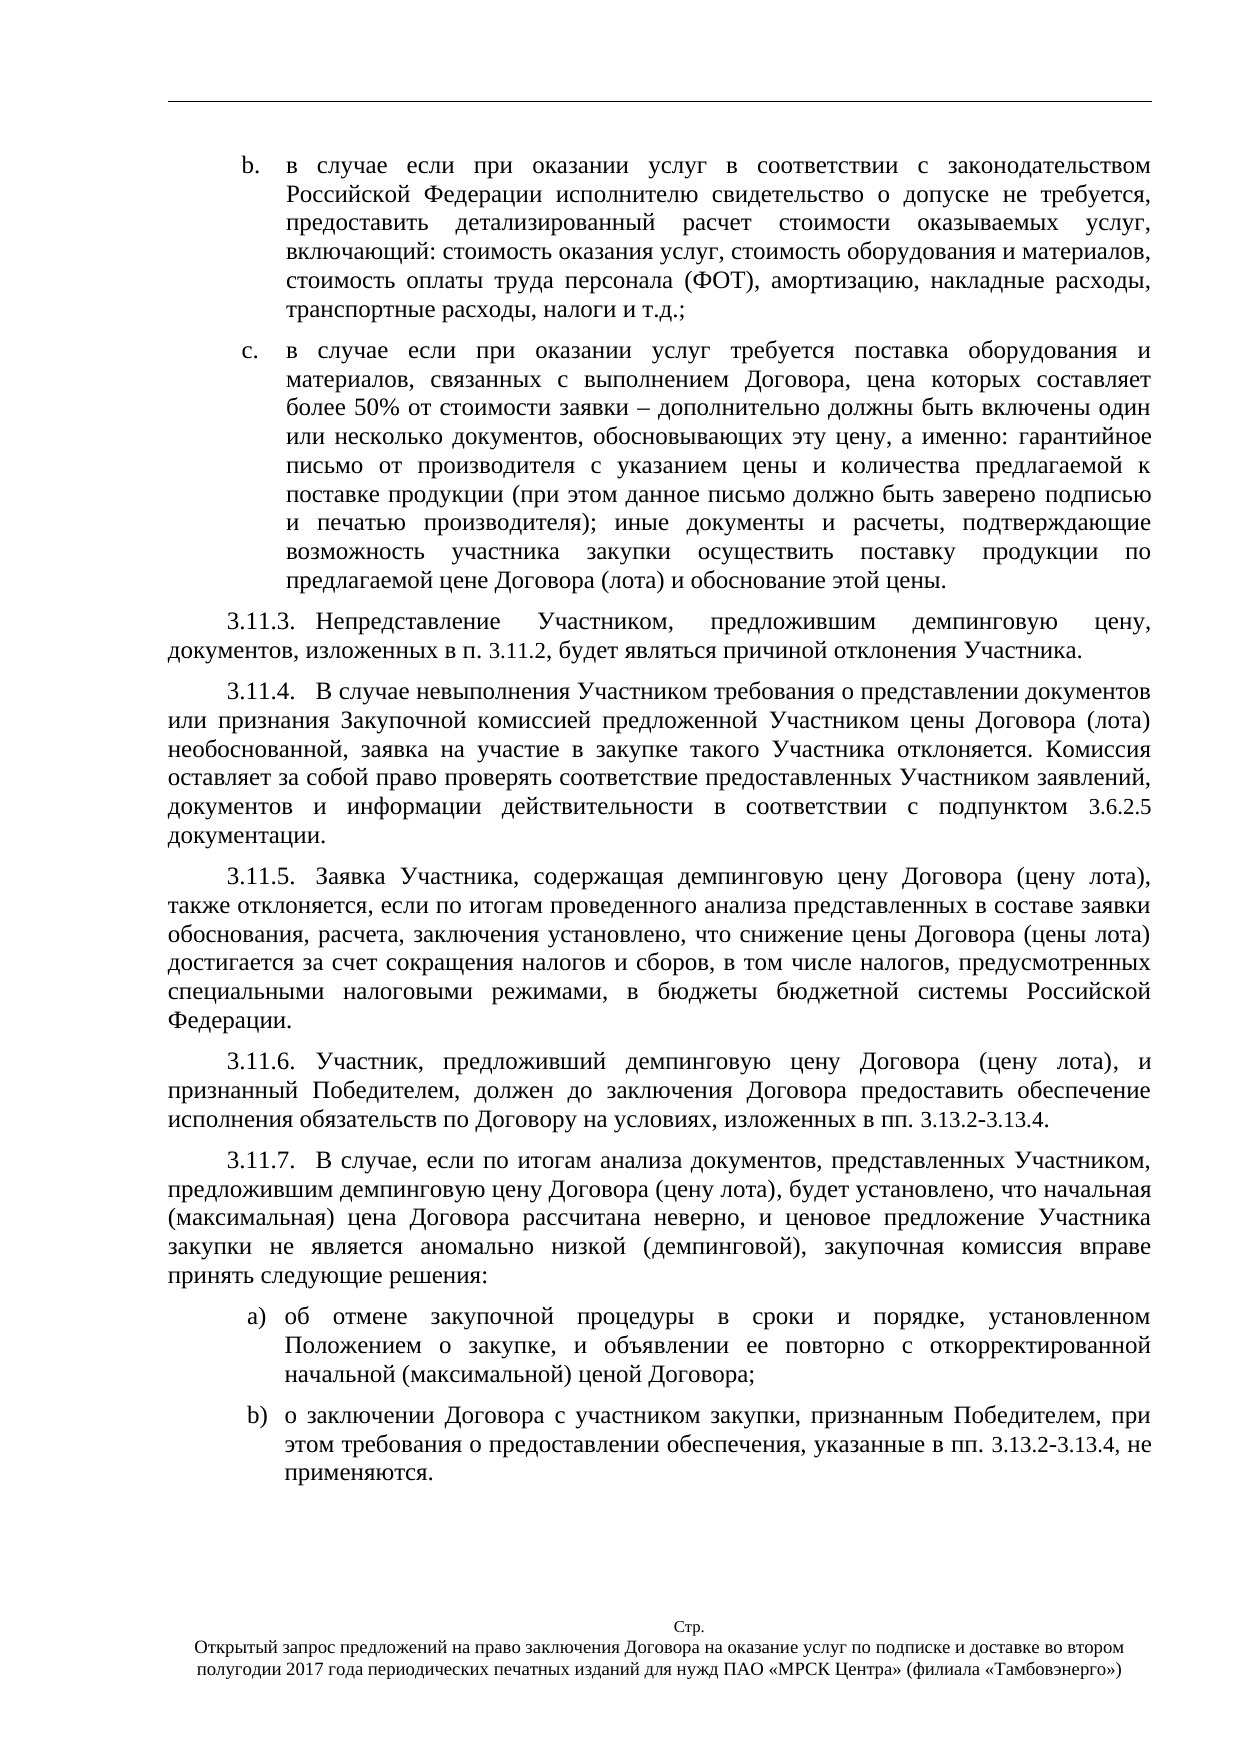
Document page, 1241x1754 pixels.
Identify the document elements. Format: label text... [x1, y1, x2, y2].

list Заявка Участника, содержащая демпинговую цену Договора (цену лота), также отклоняется, если по итогам проведенного анализа представленных в составе заявки обоснования, расчета, заключения установлено, что снижение цены Договора (цены лота) достигается за счет сокращения налогов и сборов, в том числе налогов, предусмотренных специальными налоговыми режимами, в бюджеты бюджетной системы Российской Федерации. [168, 861, 1152, 1034]
list В случае невыполнения Участником требования о представлении документов или признания Закупочной комиссией предложенной Участником цены Договора (лота) необоснованной, заявка на участие в закупке такого Участника отклоняется. Комиссия оставляет за собой право проверять соответствие предоставленных Участником заявлений, документов и информации действительности в соответствии с подпунктом 3.6.2.5 документации. [168, 676, 1152, 849]
list Непредставление Участником, предложившим демпинговую цену, документов, изложенных в п. 3.11.2, будет являться причиной отклонения Участника. [168, 606, 1152, 664]
list о заключении Договора с участником закупки, признанным Победителем, при этом требования о предоставлении обеспечения, указанные в пп. 3.13.2-3.13.4, не применяются. [247, 1400, 1152, 1486]
list в случае если при оказании услуг требуется поставка оборудования и материалов, связанных с выполнением Договора, цена которых составляет более 50% от стоимости заявки – дополнительно должны быть включены один или несколько документов, обосновывающих эту цену, а именно: гарантийное письмо от производителя с указанием цены и количества предлагаемой к поставке продукции (при этом данное письмо должно быть заверено подписью и печатью производителя); иные документы и расчеты, подтверждающие возможность участника закупки осуществить поставку продукции по предлагаемой цене Договора (лота) и обоснование этой цены. [241, 335, 1152, 594]
list В случае, если по итогам анализа документов, представленных Участником, предложившим демпинговую цену Договора (цену лота), будет установлено, что начальная (максимальная) цена Договора рассчитана неверно, и ценовое предложение Участника закупки не является аномально низкой (демпинговой), закупочная комиссия вправе принять следующие решения: [168, 1145, 1152, 1289]
list в случае если при оказании услуг в соответствии с законодательством Российской Федерации исполнителю свидетельство о допуске не требуется, предоставить детализированный расчет стоимости оказываемых услуг, включающий: стоимость оказания услуг, стоимость оборудования и материалов, стоимость оплаты труда персонала (ФОТ), амортизацию, накладные расходы, транспортные расходы, налоги и т.д.; [241, 150, 1152, 322]
list об отмене закупочной процедуры в сроки и порядке, установленном Положением о закупке, и объявлении ее повторно с откорректированной начальной (максимальной) ценой Договора; [247, 1301, 1152, 1387]
list Участник, предложивший демпинговую цену Договора (цену лота), и признанный Победителем, должен до заключения Договора предоставить обеспечение исполнения обязательств по Договору на условиях, изложенных в пп. 3.13.2-3.13.4. [168, 1046, 1152, 1132]
